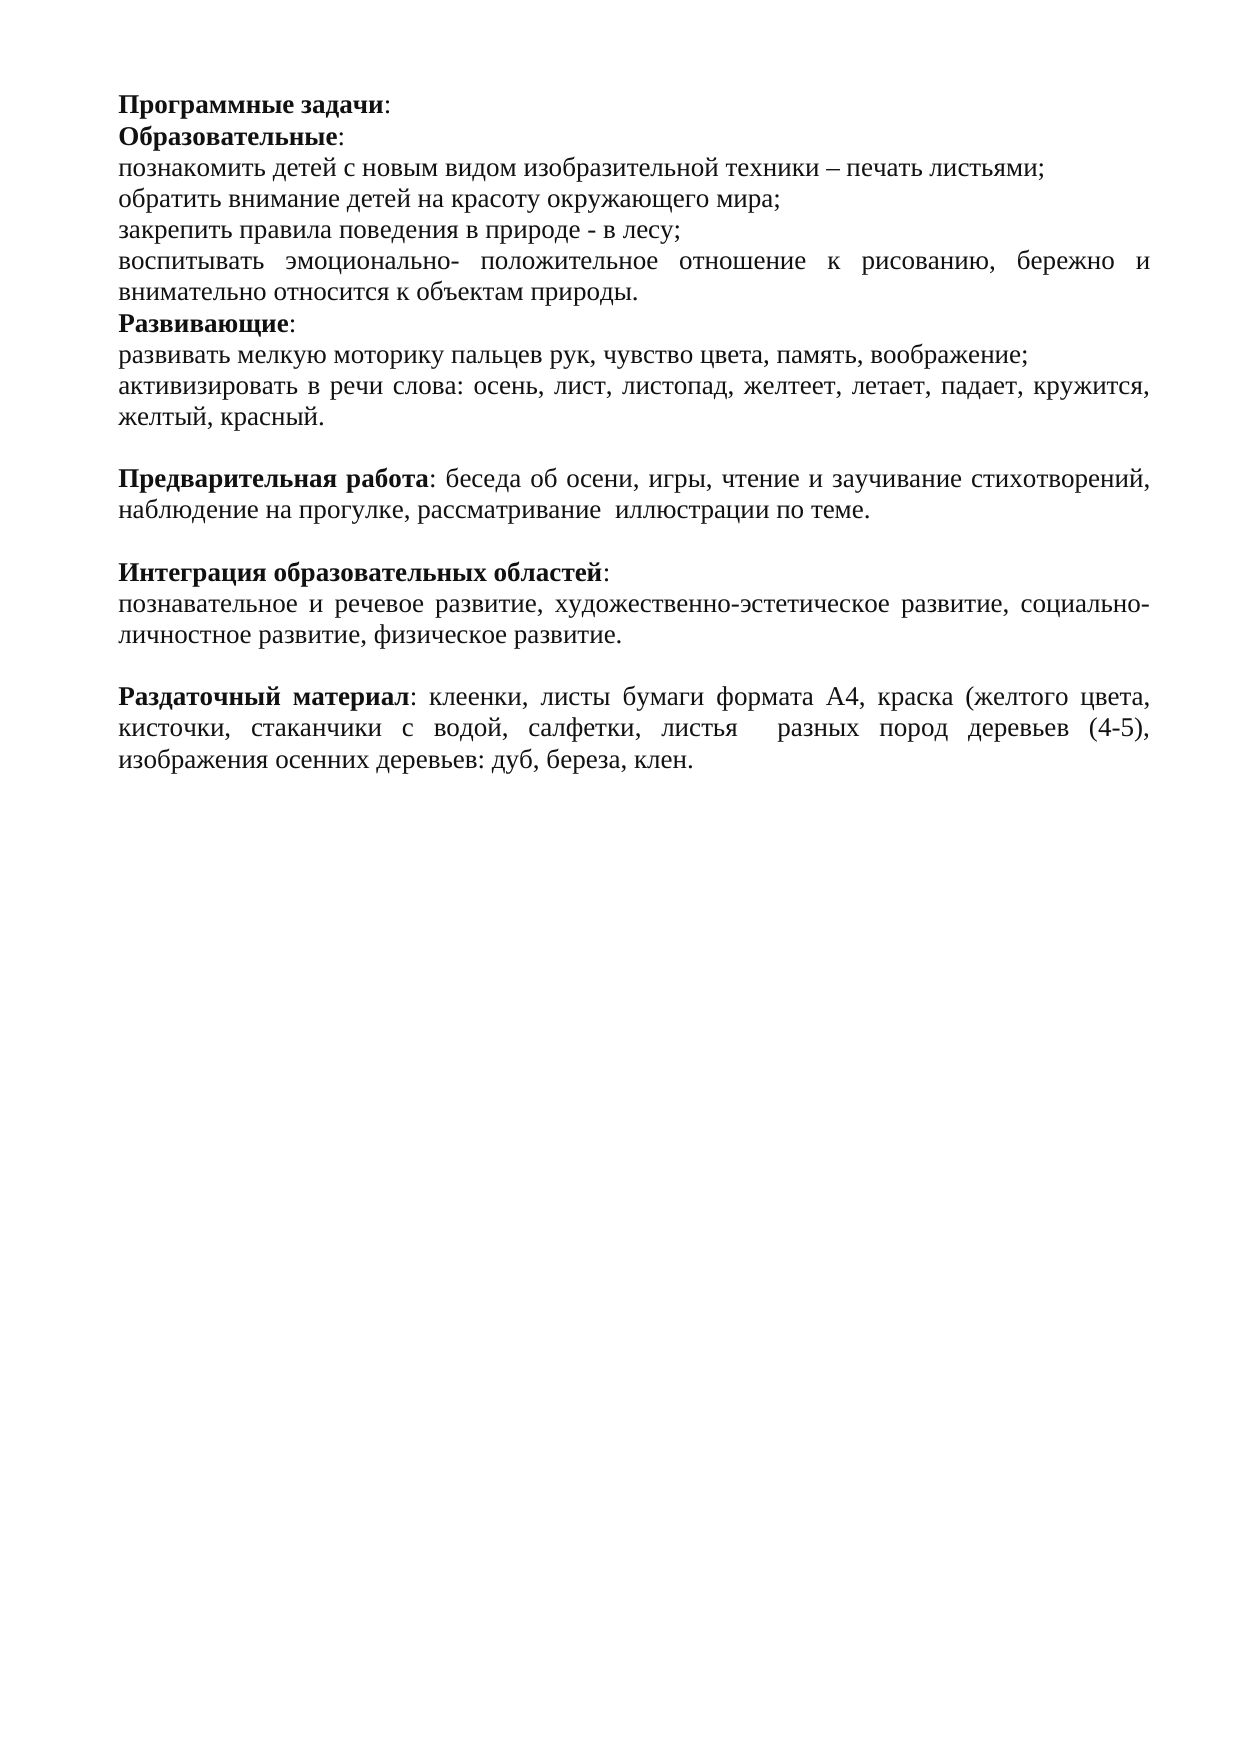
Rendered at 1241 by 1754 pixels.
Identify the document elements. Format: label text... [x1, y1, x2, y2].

text обратить внимание детей на красоту окружающего мира; [118, 182, 1152, 213]
text Образовательные: [118, 120, 1152, 151]
text закрепить правила поведения в природе - в лесу; [118, 213, 1152, 244]
text познавательное и речевое развитие, художественно-эстетическое развитие, социально-личностное развитие, физическое развитие. [118, 587, 1152, 649]
text Интеграция образовательных областей: [118, 556, 1152, 587]
text Раздаточный материал: клеенки, листы бумаги формата А4, краска (желтого цвета, кисточки, стаканчики с водой, салфетки, листья разных пород деревьев (4-5), изображения осенних деревьев: дуб, береза, клен. [118, 680, 1152, 774]
text познакомить детей с новым видом изобразительной техники – печать листьями; [118, 151, 1152, 182]
text активизировать в речи слова: осень, лист, листопад, желтеет, летает, падает, кружится, желтый, красный. [118, 369, 1152, 431]
text Развивающие: [118, 307, 1152, 338]
text развивать мелкую моторику пальцев рук, чувство цвета, память, воображение; [118, 338, 1152, 369]
text воспитывать эмоционально- положительное отношение к рисованию, бережно и внимательно относится к объектам природы. [118, 244, 1152, 307]
text Программные задачи: [118, 89, 1152, 120]
text Предварительная работа: беседа об осени, игры, чтение и заучивание стихотворений, наблюдение на прогулке, рассматривание иллюстрации по теме. [118, 462, 1152, 525]
